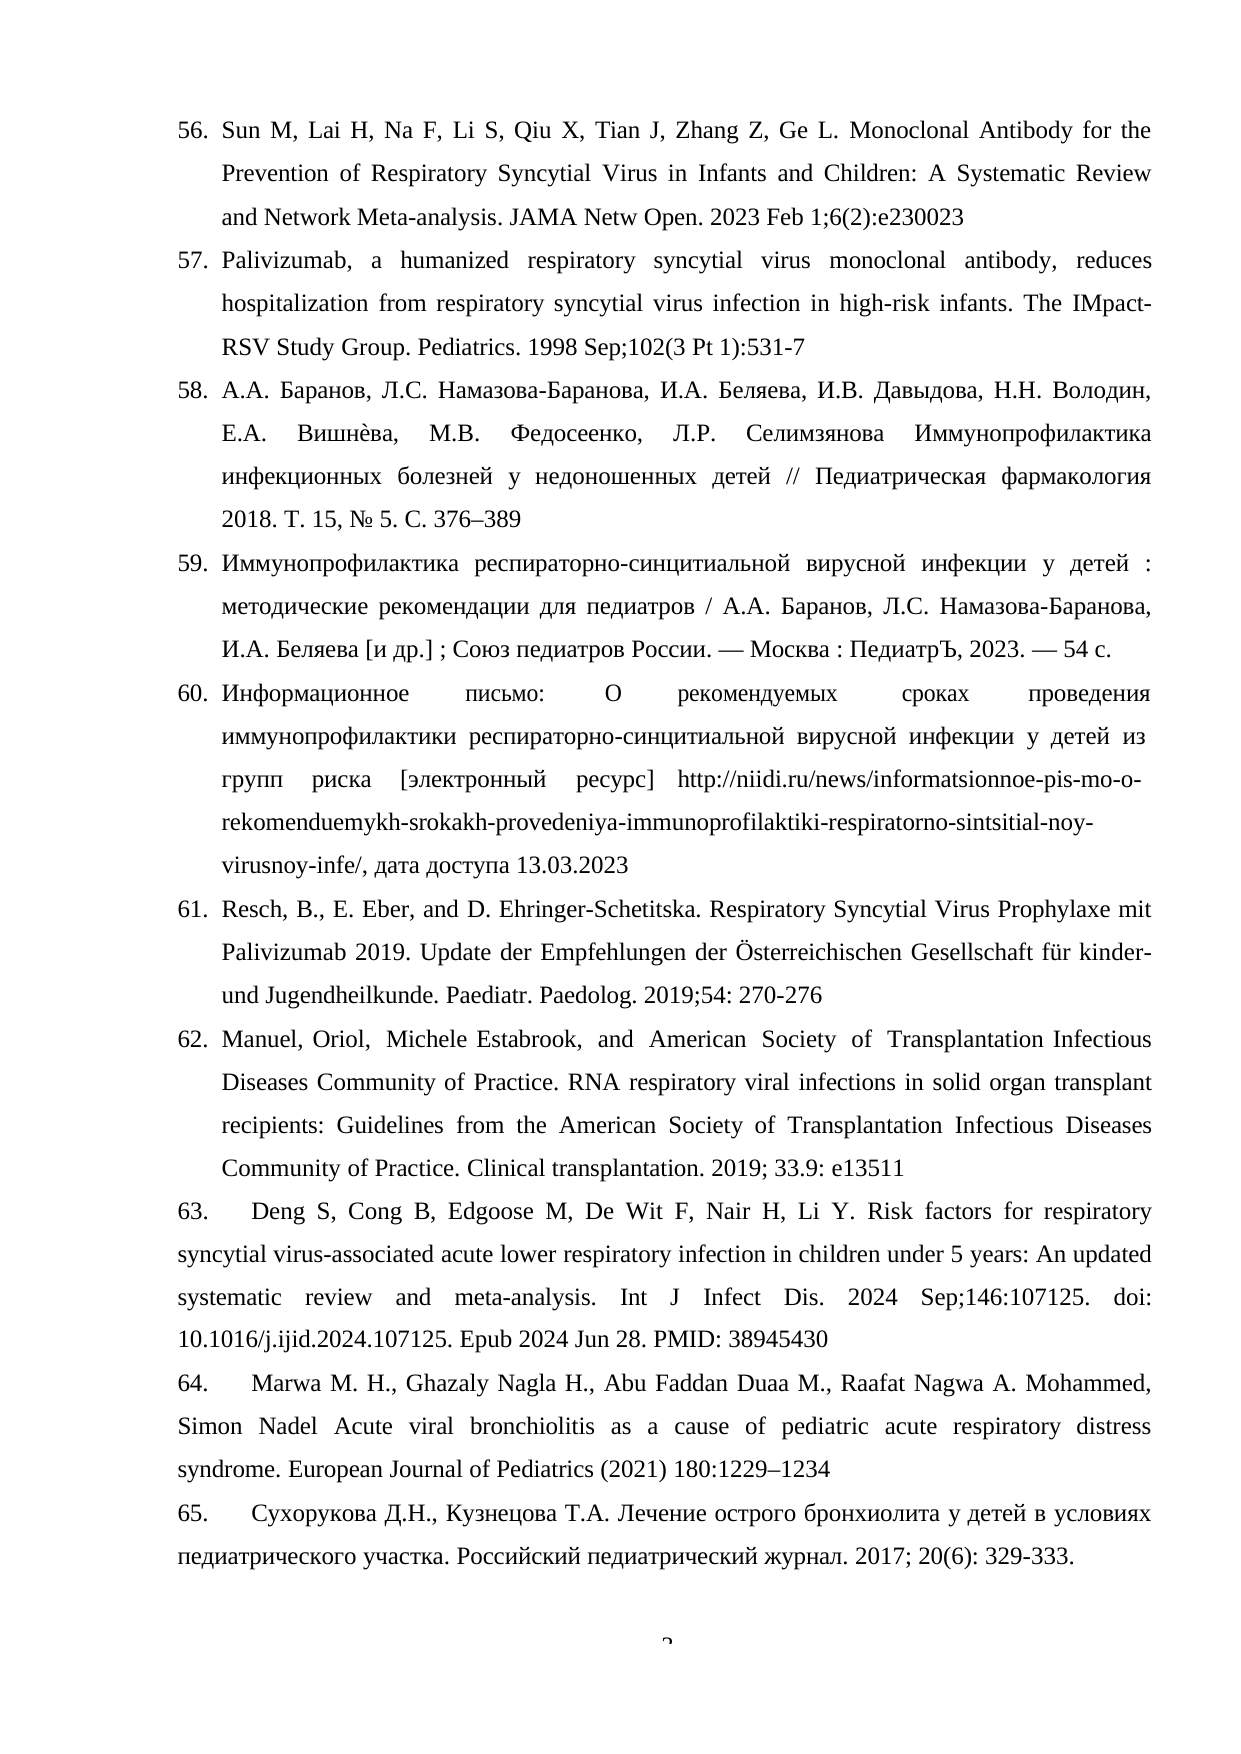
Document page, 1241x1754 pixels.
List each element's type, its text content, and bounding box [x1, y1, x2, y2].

list Deng S, Cong B, Edgoose M, De Wit F, Nair H, Li Y. Risk factors for respiratory syncytial virus-associated acute lower respiratory infection in children under 5 years: An updated systematic review and meta-analysis. Int J Infect Dis. 2024 Sep;146:107125. doi: 10.1016/j.ijid.2024.107125. Epub 2024 Jun 28. PMID: 38945430 [177, 1196, 1152, 1353]
list Resch, B., E. Eber, and D. Ehringer-Schetitska. Respiratory Syncytial Virus Prophylaxe mit Palivizumab 2019. Update der Empfehlungen der Österreichischen Gesellschaft für kinder- und Jugendheilkunde. Paediatr. Paedolog. 2019;54: 270-276 [177, 894, 1152, 1009]
list Manuel, Oriol, Michele Estabrook, and American Society of Transplantation Infectious Diseases Community of Practice. RNA respiratory viral infections in solid organ transplant recipients: Guidelines from the American Society of Transplantation Infectious Diseases Community of Practice. Clinical transplantation. 2019; 33.9: e13511 [177, 1024, 1152, 1181]
list Palivizumab, a humanized respiratory syncytial virus monoclonal antibody, reduces hospitalization from respiratory syncytial virus infection in high-risk infants. The IMpact- RSV Study Group. Pediatrics. 1998 Sep;102(3 Pt 1):531-7 [177, 245, 1152, 360]
list А.А. Баранов, Л.С. Намазова-Баранова, И.А. Беляева, И.В. Давыдова, Н.Н. Володин, Е.А. Вишнѐва, М.В. Федосеенко, Л.Р. Селимзянова Иммунопрофилактика инфекционных болезней у недоношенных детей // Педиатрическая фармакология 2018. Т. 15, № 5. С. 376–389 [177, 375, 1152, 533]
list Иммунопрофилактика респираторно-синцитиальной вирусной инфекции у детей : методические рекомендации для педиатров / А.А. Баранов, Л.С. Намазова-Баранова, И.А. Беляева [и др.] ; Союз педиатров России. — Москва : ПедиатрЪ, 2023. — 54 с. [177, 548, 1152, 663]
list Marwa M. H., Ghazaly Nagla H., Abu Faddan Duaa M., Raafat Nagwa A. Mohammed, Simon Nadel Acute viral bronchiolitis as a cause of pediatric acute respiratory distress syndrome. European Journal of Pediatrics (2021) 180:1229–1234 [177, 1368, 1152, 1483]
list Sun M, Lai H, Na F, Li S, Qiu X, Tian J, Zhang Z, Ge L. Monoclonal Antibody for the Prevention of Respiratory Syncytial Virus in Infants and Children: A Systematic Review and Network Meta-analysis. JAMA Netw Open. 2023 Feb 1;6(2):e230023 [177, 115, 1152, 230]
list Информационное письмо: О рекомендуемых сроках проведения иммунопрофилактики респираторно-синцитиальной вирусной инфекции у детей из групп риска [электронный ресурс] http://niidi.ru/news/informatsionnoe-pis-mo-o- rekomenduemykh-srokakh-provedeniya-immunoprofilaktiki-respiratorno-sintsitial-noy- virusnoy-infe/, дата доступа 13.03.2023 [177, 678, 1152, 879]
list Сухорукова Д.Н., Кузнецова Т.А. Лечение острого бронхиолита у детей в условиях педиатрического участка. Российский педиатрический журнал. 2017; 20(6): 329-333. [177, 1498, 1151, 1569]
